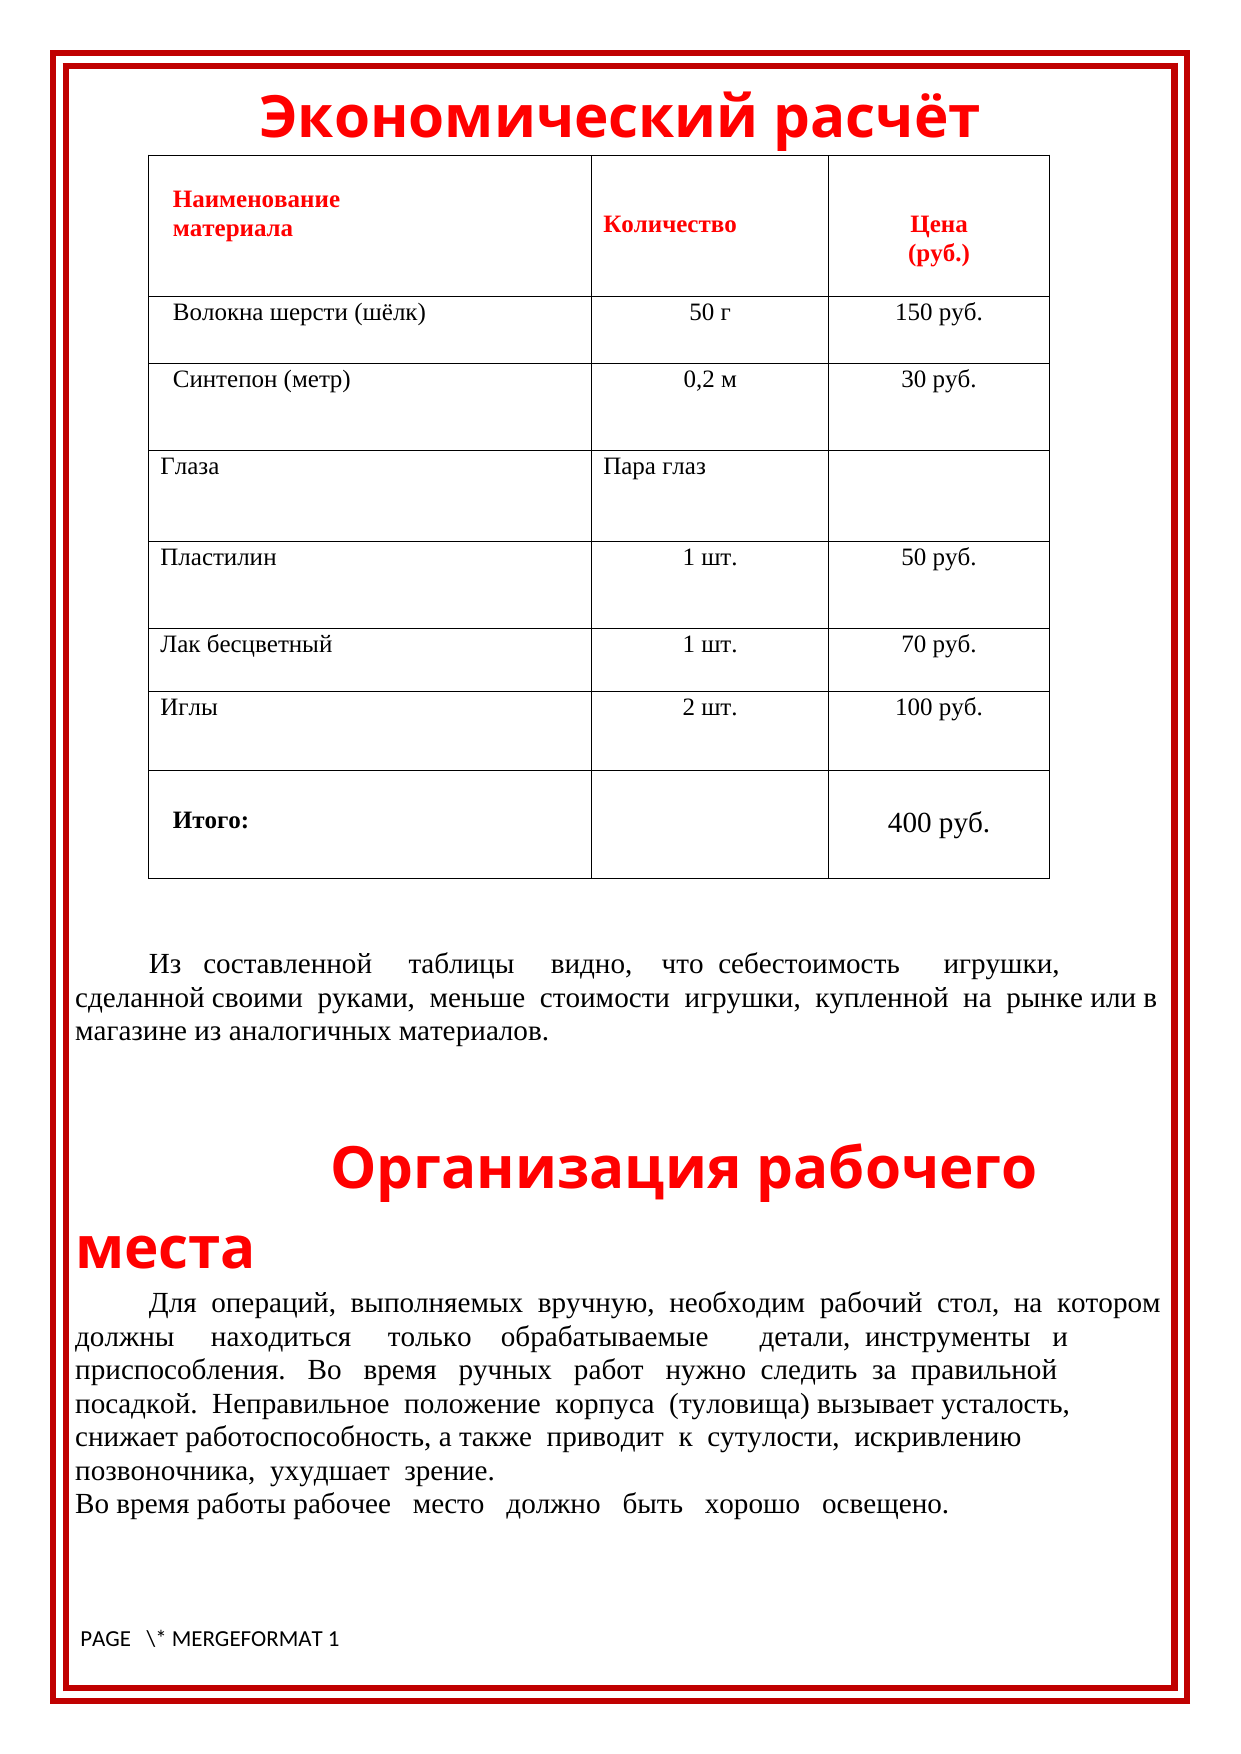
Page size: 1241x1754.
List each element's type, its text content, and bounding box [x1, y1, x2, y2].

table_cell 100 руб. [829, 692, 1049, 770]
table_cell 400 руб. [829, 771, 1049, 878]
table_cell Лак бесцветный [149, 629, 591, 691]
text Из составленной таблицы видно, что себестоимость игрушки, [75, 946, 1165, 980]
text Во время работы рабочее место должно быть хорошо освещено. [75, 1486, 1165, 1520]
table_cell 2 шт. [592, 692, 828, 770]
table_cell 1 шт. [592, 629, 828, 691]
table_cell [592, 771, 828, 878]
text Организация рабочего места [75, 1126, 1165, 1285]
table_cell Иглы [149, 692, 591, 770]
table_cell 150 руб. [829, 297, 1049, 363]
table_cell Синтепон (метр) [149, 364, 591, 450]
text сделанной своими руками, меньше стоимости игрушки, купленной на рынке или в магазине из аналогичных материалов. [75, 980, 1165, 1047]
table_cell Итого: [149, 771, 591, 878]
table_cell Пара глаз [592, 451, 828, 541]
table_cell 50 г [592, 297, 828, 363]
table_cell Глаза [149, 451, 591, 541]
table_cell 30 руб. [829, 364, 1049, 450]
table_cell 70 руб. [829, 629, 1049, 691]
table_cell Волокна шерсти (шёлк) [149, 297, 591, 363]
table_cell [829, 451, 1049, 541]
table_header Цена (руб.) [829, 156, 1049, 296]
table_header Наименование материала [149, 156, 591, 296]
text Для операций, выполняемых вручную, необходим рабочий стол, на котором должны находиться только обрабатываемые детали, инструменты и приспособления. Во время ручных работ нужно следить за правильной посадкой. Неправильное положение корпуса (туловища) вызывает усталость, снижает работоспособность, а также приводит к сутулости, искривлению позвоночника, ухудшает зрение. [75, 1285, 1165, 1486]
table_cell 0,2 м [592, 364, 828, 450]
text Экономический расчёт [75, 75, 1165, 154]
table_header Количество [592, 156, 828, 296]
table_cell Пластилин [149, 542, 591, 628]
table_cell 50 руб. [829, 542, 1049, 628]
table_cell 1 шт. [592, 542, 828, 628]
